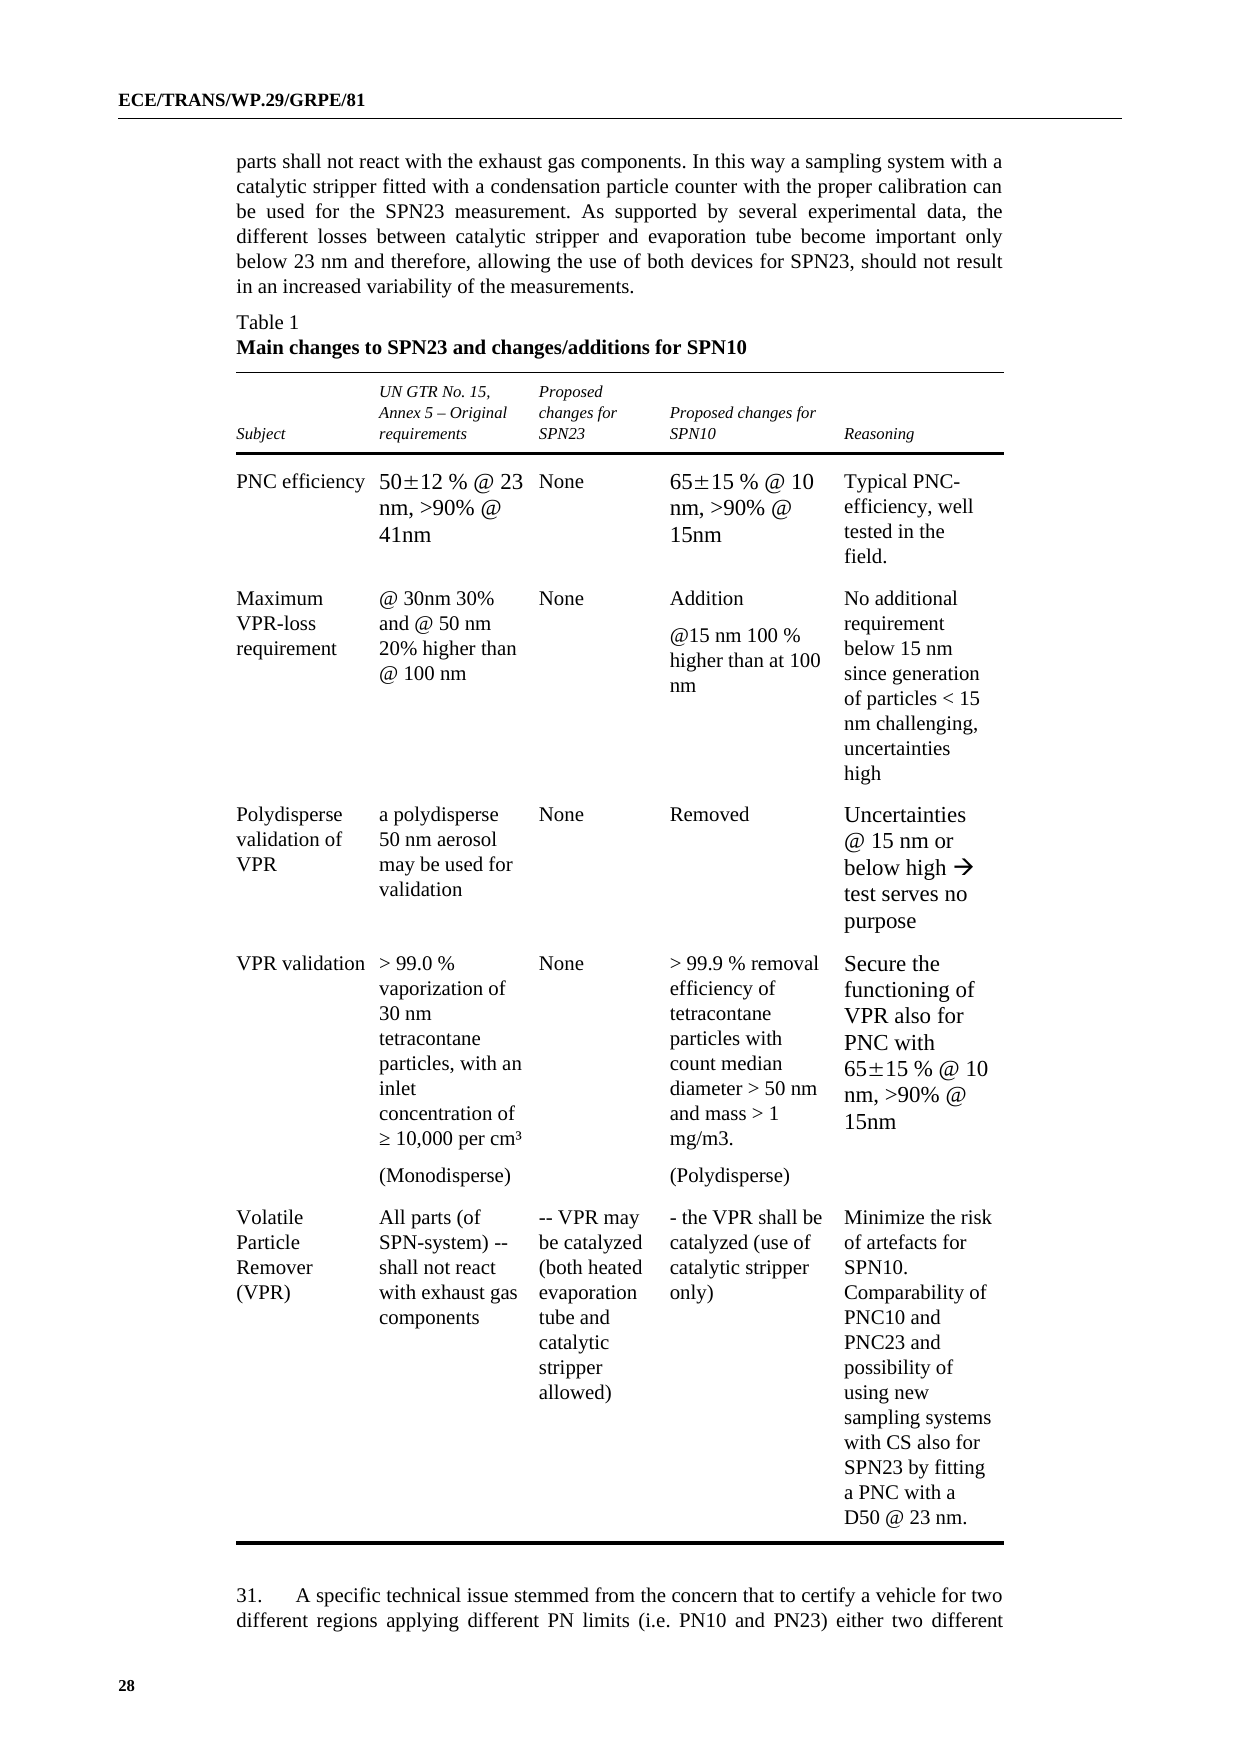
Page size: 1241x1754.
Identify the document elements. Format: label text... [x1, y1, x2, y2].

table_cell a polydisperse 50 nm aerosol may be used for validation [379, 797, 539, 946]
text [236, 1582, 1004, 1632]
table_header Proposed changes for SPN23 [539, 373, 669, 452]
table_cell [236, 455, 379, 464]
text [236, 148, 1004, 298]
table_header Proposed changes for SPN10 [670, 373, 844, 452]
table_cell [379, 455, 539, 464]
table_cell PNC efficiency [236, 464, 379, 580]
table_cell 6515 % @ 10 nm, >90% @ 15nm [670, 464, 844, 580]
table_cell > 99.0 % vaporization of 30 nm tetracontane particles, with an inlet concentration of ≥ 10,000 per cm³ (Monodisperse) [379, 946, 539, 1200]
table_cell - the VPR shall be catalyzed (use of catalytic stripper only) [670, 1200, 844, 1541]
table_cell Secure the functioning of VPR also for PNC with 6515 % @ 10 nm, >90% @ 15nm [844, 946, 1004, 1200]
text Table 1 [236, 310, 1122, 334]
table_cell [539, 455, 669, 464]
table_header UN GTR No. 15, Annex 5 – Original requirements [379, 373, 539, 452]
table_cell @ 30nm 30% and @ 50 nm 20% higher than @ 100 nm [379, 580, 539, 797]
table_cell Typical PNC-efficiency, well tested in the field. [844, 464, 1004, 580]
table_cell Volatile Particle Remover (VPR) [236, 1200, 379, 1541]
table_cell All parts (of SPN-system) -- shall not react with exhaust gas components [379, 1200, 539, 1541]
table_cell Maximum VPR-loss requirement [236, 580, 379, 797]
table_cell Removed [670, 797, 844, 946]
table_header Subject [236, 373, 379, 452]
table_cell None [539, 580, 669, 797]
table_cell No additional requirement below 15 nm since generation of particles < 15 nm challenging, uncertainties high [844, 580, 1004, 797]
table_cell 5012 % @ 23 nm, >90% @ 41nm [379, 464, 539, 580]
table_cell [844, 455, 1004, 464]
table_cell Polydisperse validation of VPR [236, 797, 379, 946]
text Main changes to SPN23 and changes/additions for SPN10 [236, 334, 1122, 359]
table_header Reasoning [844, 373, 1004, 452]
table_cell None [539, 946, 669, 1200]
table_cell > 99.9 % removal efficiency of tetracontane particles with count median diameter > 50 nm and mass > 1 mg/m3. (Polydisperse) [670, 946, 844, 1200]
table_cell None [539, 797, 669, 946]
table_cell VPR validation [236, 946, 379, 1200]
table_cell [670, 455, 844, 464]
table_cell Addition @15 nm 100 % higher than at 100 nm [670, 580, 844, 797]
table_cell Uncertainties @ 15 nm or below high test serves no purpose [844, 797, 1004, 946]
table_cell -- VPR may be catalyzed (both heated evaporation tube and catalytic stripper allowed) [539, 1200, 669, 1541]
table_cell None [539, 464, 669, 580]
table_cell Minimize the risk of artefacts for SPN10. Comparability of PNC10 and PNC23 and possibility of using new sampling systems with CS also for SPN23 by fitting a PNC with a D50 @ 23 nm. [844, 1200, 1004, 1541]
